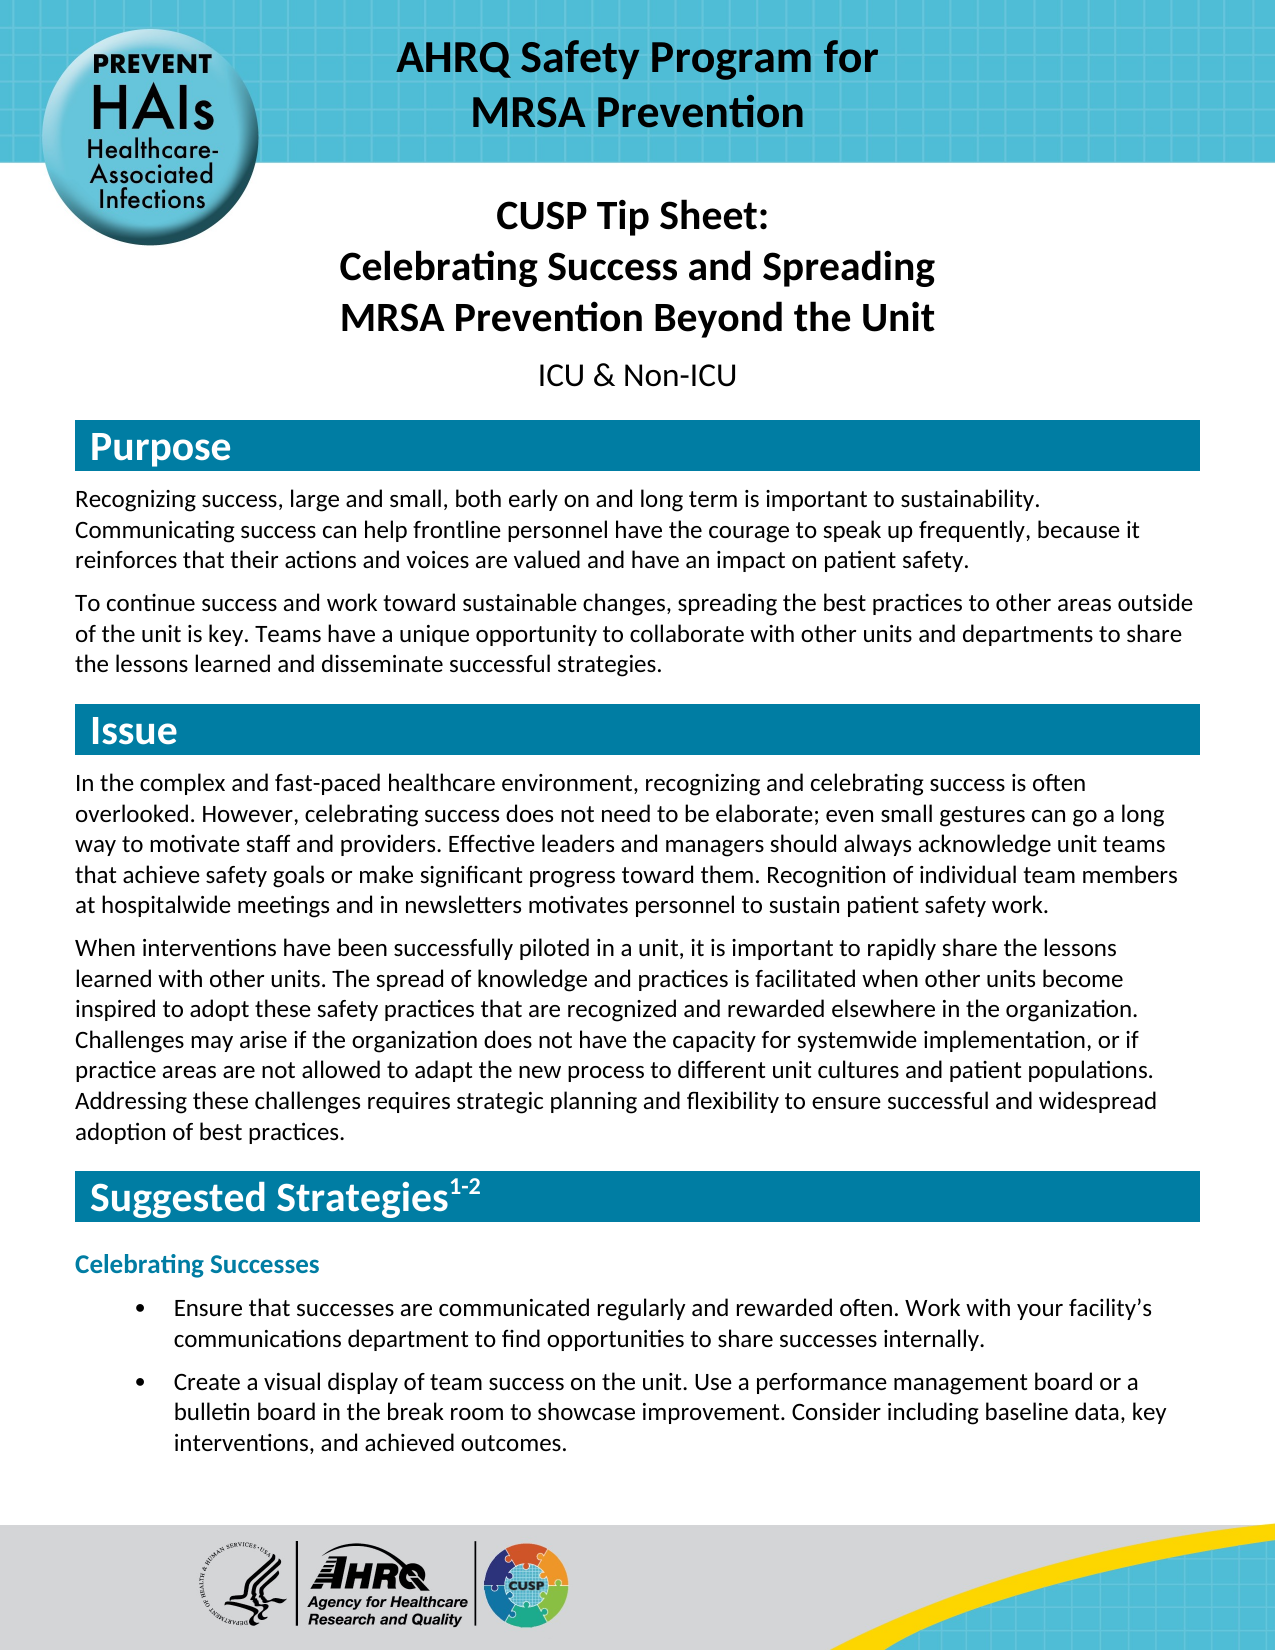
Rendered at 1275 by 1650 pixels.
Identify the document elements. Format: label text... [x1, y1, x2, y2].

subtitle Issue [75, 704, 1200, 755]
text In the complex and fast-paced healthcare environment, recognizing and celebrating success is often overlooked. However, celebrating success does not need to be elaborate; even small gestures can go a long way to motivate staff and providers. Effective leaders and managers should always acknowledge unit teams that achieve safety goals or make significant progress toward them. Recognition of individual team members at hospitalwide meetings and in newsletters motivates personnel to sustain patient safety work. [75, 767, 1200, 920]
list Create a visual display of team success on the unit. Use a performance management board or a bulletin board in the break room to showcase improvement. Consider including baseline data, key interventions, and achieved outcomes. [136, 1366, 1200, 1458]
subtitle ICU & Non-ICU [75, 354, 1200, 395]
subtitle Purpose [75, 420, 1200, 471]
list Ensure that successes are communicated regularly and rewarded often. Work with your facility’s communications department to find opportunities to share successes internally. [136, 1292, 1200, 1353]
text When interventions have been successfully piloted in a unit, it is important to rapidly share the lessons learned with other units. The spread of knowledge and practices is facilitated when other units become inspired to adopt these safety practices that are recognized and rewarded elsewhere in the organization. Challenges may arise if the organization does not have the capacity for systemwide implementation, or if practice areas are not allowed to adapt the new process to different unit cultures and patient populations. Addressing these challenges requires strategic planning and flexibility to ensure successful and widespread adoption of best practices. [75, 932, 1200, 1146]
title CUSP Tip Sheet: Celebrating Success and Spreading MRSA Prevention Beyond the Unit [300, 189, 975, 342]
subtitle Suggested Strategies1-2 [75, 1171, 1200, 1222]
subtitle Celebrating Successes [75, 1247, 1200, 1280]
picture [0, 0, 1275, 1650]
text Recognizing success, large and small, both early on and long term is important to sustainability. Communicating success can help frontline personnel have the courage to speak up frequently, because it reinforces that their actions and voices are valued and have an impact on patient safety. [75, 483, 1200, 575]
text To continue success and work toward sustainable changes, spreading the best practices to other areas outside of the unit is key. Teams have a unique opportunity to collaborate with other units and departments to share the lessons learned and disseminate successful strategies. [75, 587, 1200, 679]
